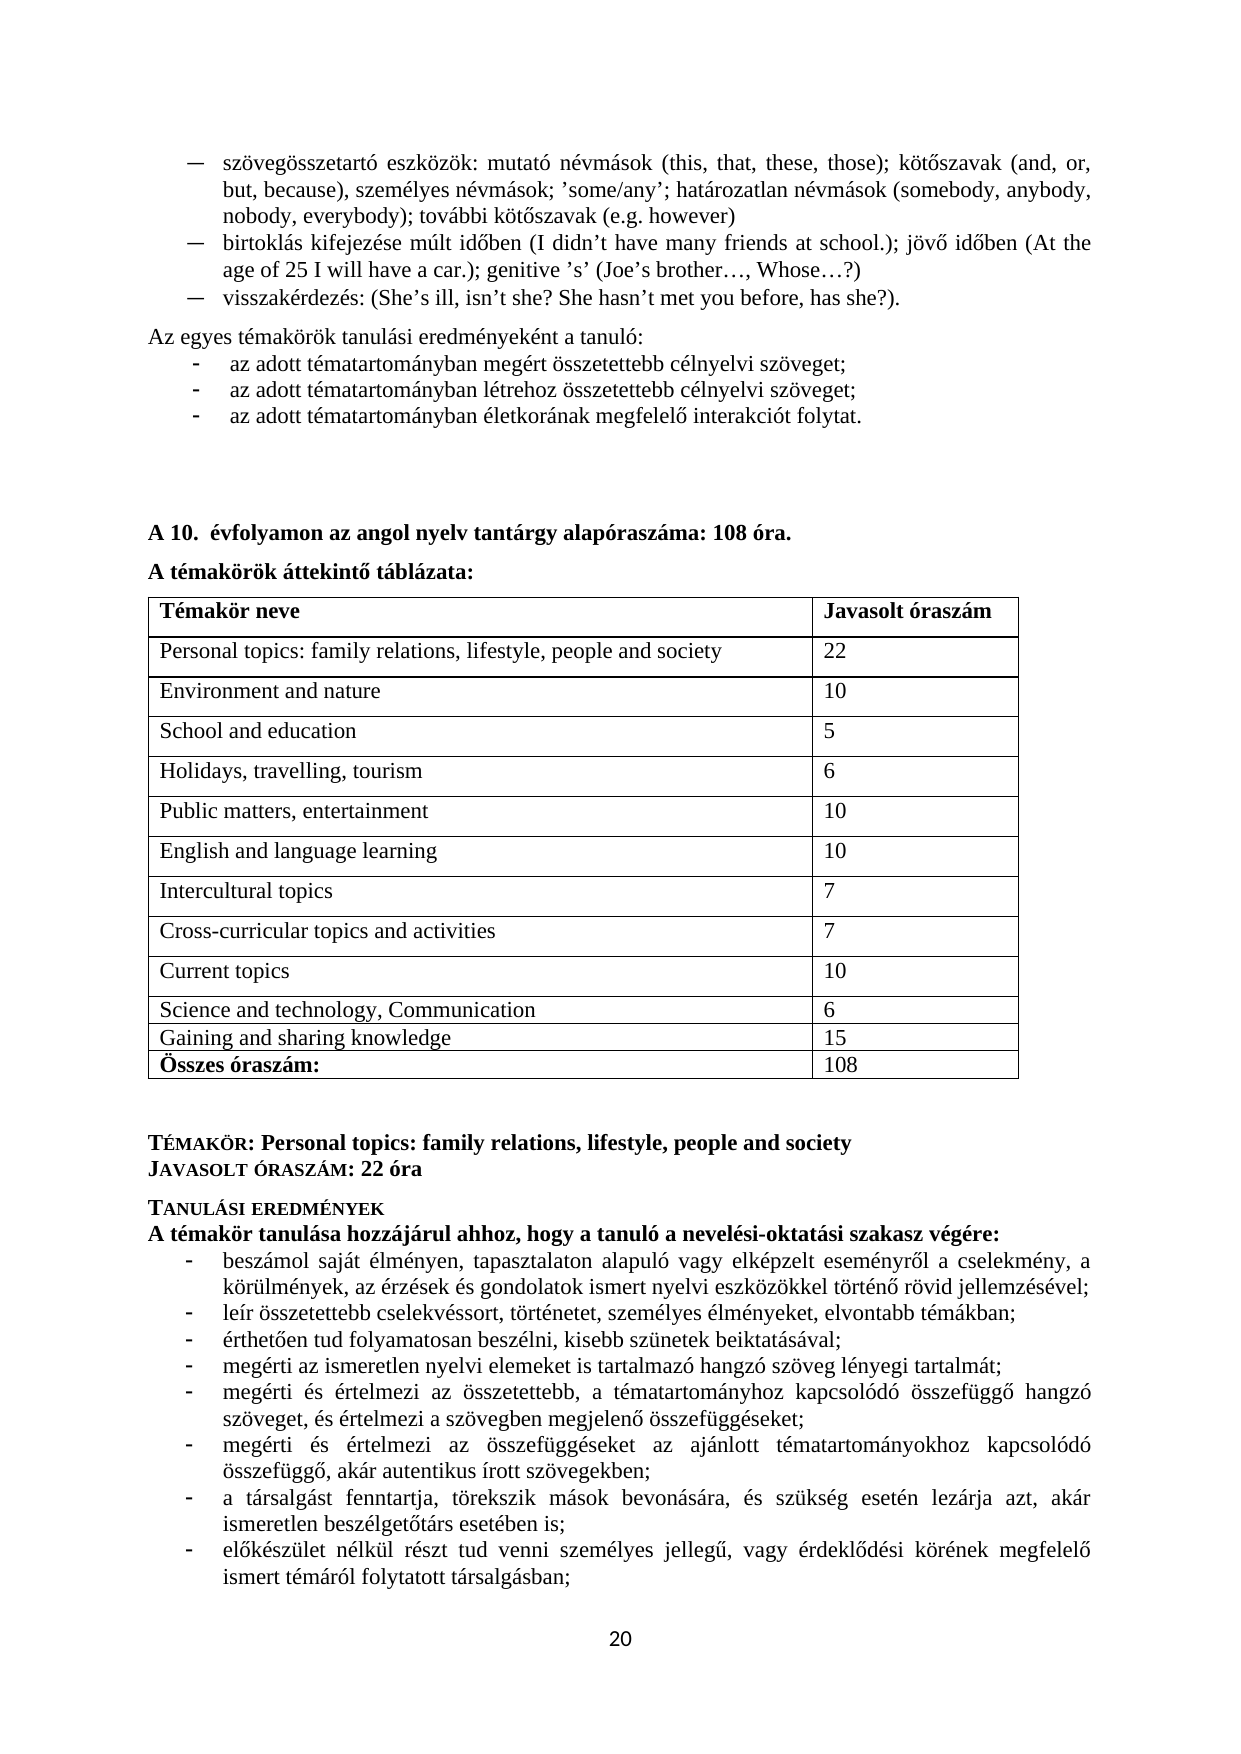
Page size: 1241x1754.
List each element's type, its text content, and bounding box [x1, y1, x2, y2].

table_cell Public matters, entertainment [149, 797, 812, 836]
table_cell Holidays, travelling, tourism [149, 757, 812, 796]
table_cell 5 [813, 717, 1018, 756]
table_header Javasolt óraszám [813, 598, 1018, 636]
list érthetően tud folyamatosan beszélni, kisebb szünetek beiktatásával; [185, 1326, 1093, 1352]
text A 10. évfolyamon az angol nyelv tantárgy alapóraszáma: 108 óra. [148, 519, 1093, 545]
list birtoklás kifejezése múlt időben (I didn’t have many friends at school.); jövő időben (At the age of 25 I will have a car.); genitive ’s’ (Joe’s brother…, Whose…?) [185, 228, 1093, 283]
table_cell 15 [813, 1024, 1018, 1050]
list előkészület nélkül részt tud venni személyes jellegű, vagy érdeklődési körének megfelelő ismert témáról folytatott társalgásban; [185, 1537, 1093, 1589]
table_cell School and education [149, 717, 812, 756]
table_cell Personal topics: family relations, lifestyle, people and society [149, 638, 812, 676]
text Az egyes témakörök tanulási eredményeként a tanuló: [148, 323, 1093, 349]
table_cell Intercultural topics [149, 877, 812, 916]
list visszakérdezés: (She’s ill, isn’t she? She hasn’t met you before, has she?). [185, 283, 1093, 311]
table_cell 10 [813, 678, 1018, 716]
table_cell Gaining and sharing knowledge [149, 1024, 812, 1050]
list megérti az ismeretlen nyelvi elemeket is tartalmazó hangzó szöveg lényegi tartalmát; [185, 1352, 1093, 1378]
table_cell 108 [813, 1051, 1018, 1078]
list szövegösszetartó eszközök: mutató névmások (this, that, these, those); kötőszavak (and, or, but, because), személyes névmások; ’some/any’; határozatlan névmások (somebody, anybody, nobody, everybody); további kötőszavak (e.g. however) [185, 148, 1093, 228]
list megérti és értelmezi az összetettebb, a tématartományhoz kapcsolódó összefüggő hangzó szöveget, és értelmezi a szövegben megjelenő összefüggéseket; [185, 1378, 1093, 1431]
text Témakör: Personal topics: family relations, lifestyle, people and society [148, 1129, 1093, 1155]
text Javasolt óraszám: 22 óra [148, 1155, 1093, 1181]
list az adott tématartományban létrehoz összetettebb célnyelvi szöveget; [192, 376, 1093, 402]
table_header Témakör neve [149, 598, 812, 636]
table_cell 10 [813, 957, 1018, 996]
table_cell English and language learning [149, 837, 812, 876]
table_cell 6 [813, 997, 1018, 1023]
table_cell Science and technology, Communication [149, 997, 812, 1023]
table_cell 10 [813, 797, 1018, 836]
table_cell 7 [813, 877, 1018, 916]
list az adott tématartományban életkorának megfelelő interakciót folytat. [192, 402, 1093, 429]
table_cell Cross-curricular topics and activities [149, 917, 812, 956]
table_cell Current topics [149, 957, 812, 996]
subtitle Tanulási eredmények [148, 1194, 1093, 1220]
list az adott tématartományban megért összetettebb célnyelvi szöveget; [192, 349, 1093, 376]
text A témakörök áttekintő táblázata: [148, 558, 1093, 584]
list leír összetettebb cselekvéssort, történetet, személyes élményeket, elvontabb témákban; [185, 1299, 1093, 1326]
list a társalgást fenntartja, törekszik mások bevonására, és szükség esetén lezárja azt, akár ismeretlen beszélgetőtárs esetében is; [185, 1484, 1093, 1537]
table_cell 22 [813, 638, 1018, 676]
table_cell 10 [813, 837, 1018, 876]
list megérti és értelmezi az összefüggéseket az ajánlott tématartományokhoz kapcsolódó összefüggő, akár autentikus írott szövegekben; [185, 1431, 1093, 1484]
text A témakör tanulása hozzájárul ahhoz, hogy a tanuló a nevelési-oktatási szakasz végére: [148, 1220, 1093, 1247]
table_cell 6 [813, 757, 1018, 796]
table_cell 7 [813, 917, 1018, 956]
list beszámol saját élményen, tapasztalaton alapuló vagy elképzelt eseményről a cselekmény, a körülmények, az érzések és gondolatok ismert nyelvi eszközökkel történő rövid jellemzésével; [185, 1247, 1093, 1299]
table_cell Összes óraszám: [149, 1051, 812, 1078]
table_cell Environment and nature [149, 678, 812, 716]
